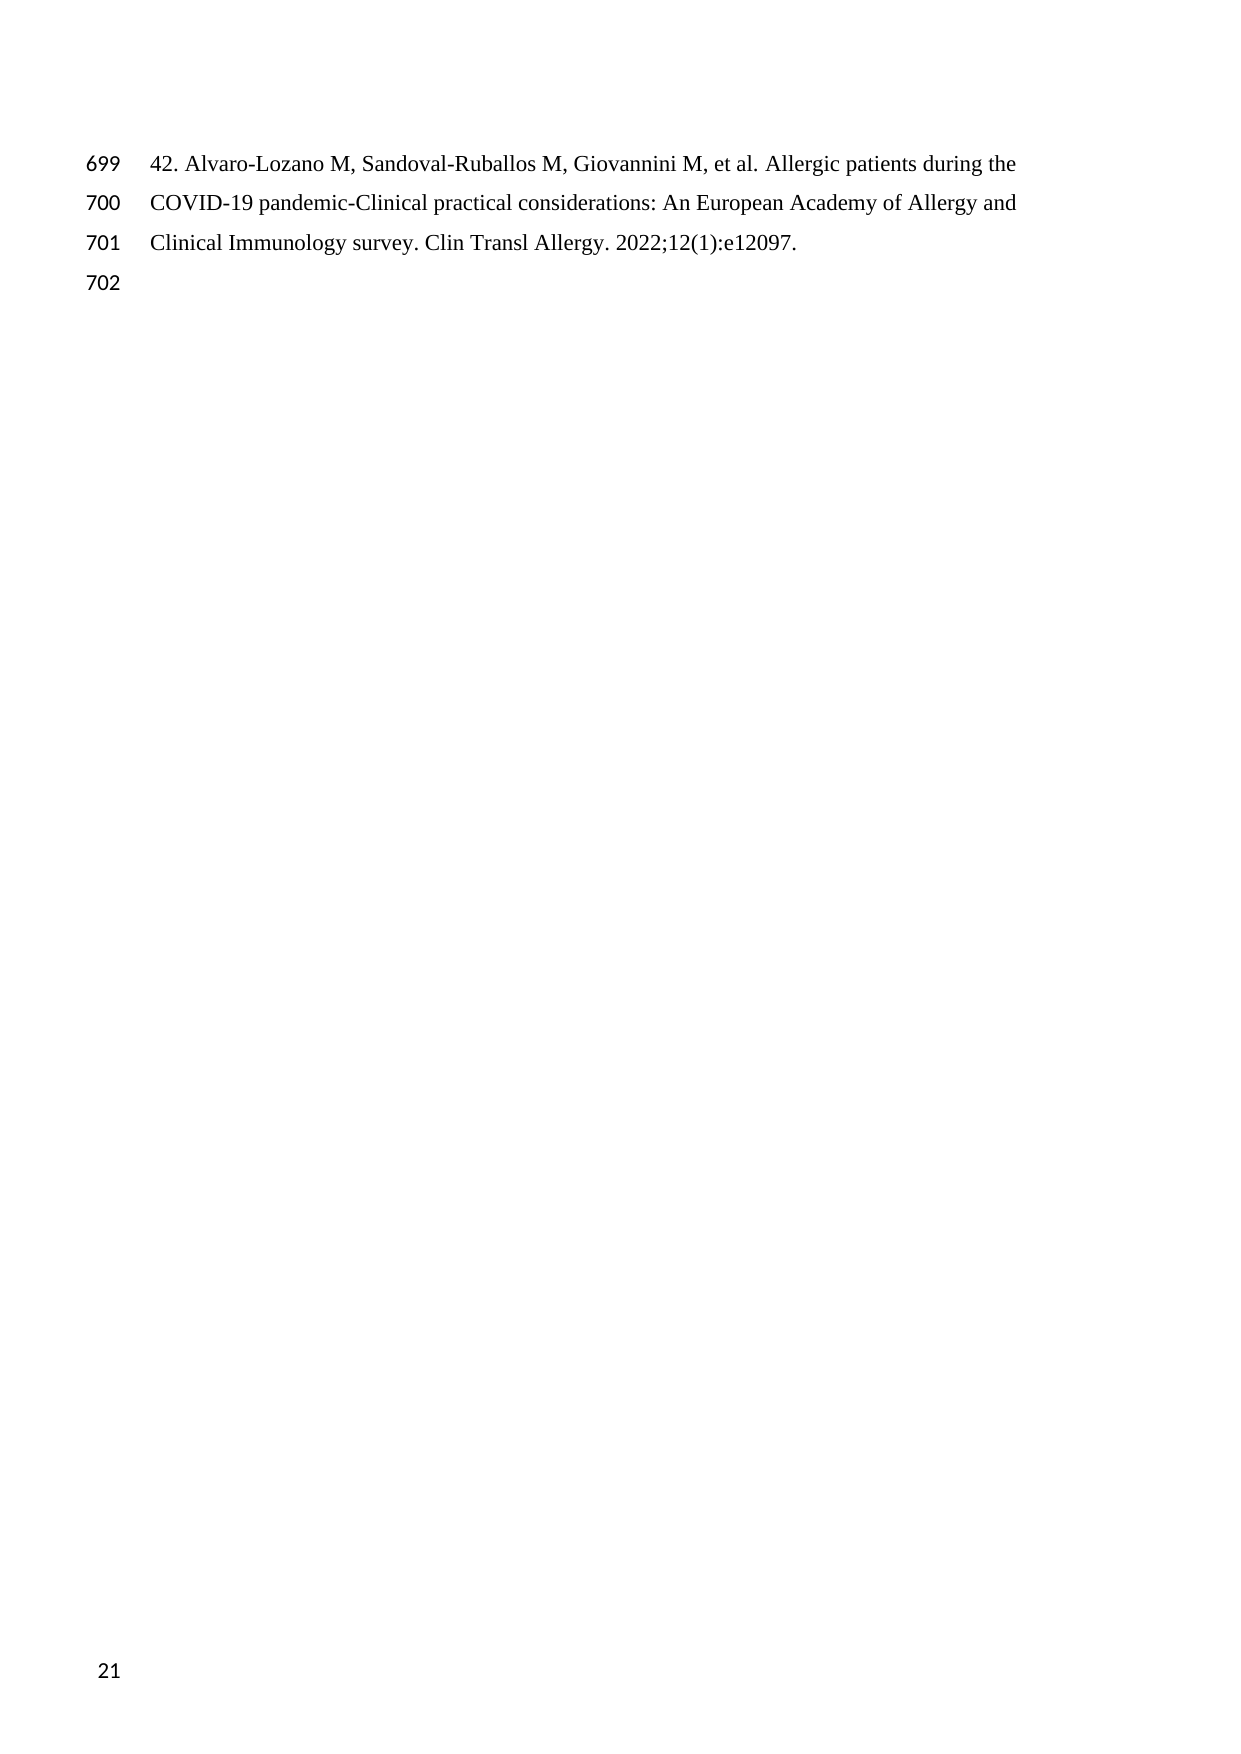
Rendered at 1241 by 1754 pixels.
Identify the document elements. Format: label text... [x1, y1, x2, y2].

text 42. Alvaro-Lozano M, Sandoval-Ruballos M, Giovannini M, et al. Allergic patients during the COVID-19 pandemic-Clinical practical considerations: An European Academy of Allergy and Clinical Immunology survey. Clin Transl Allergy. 2022;12(1):e12097. [150, 150, 1090, 255]
